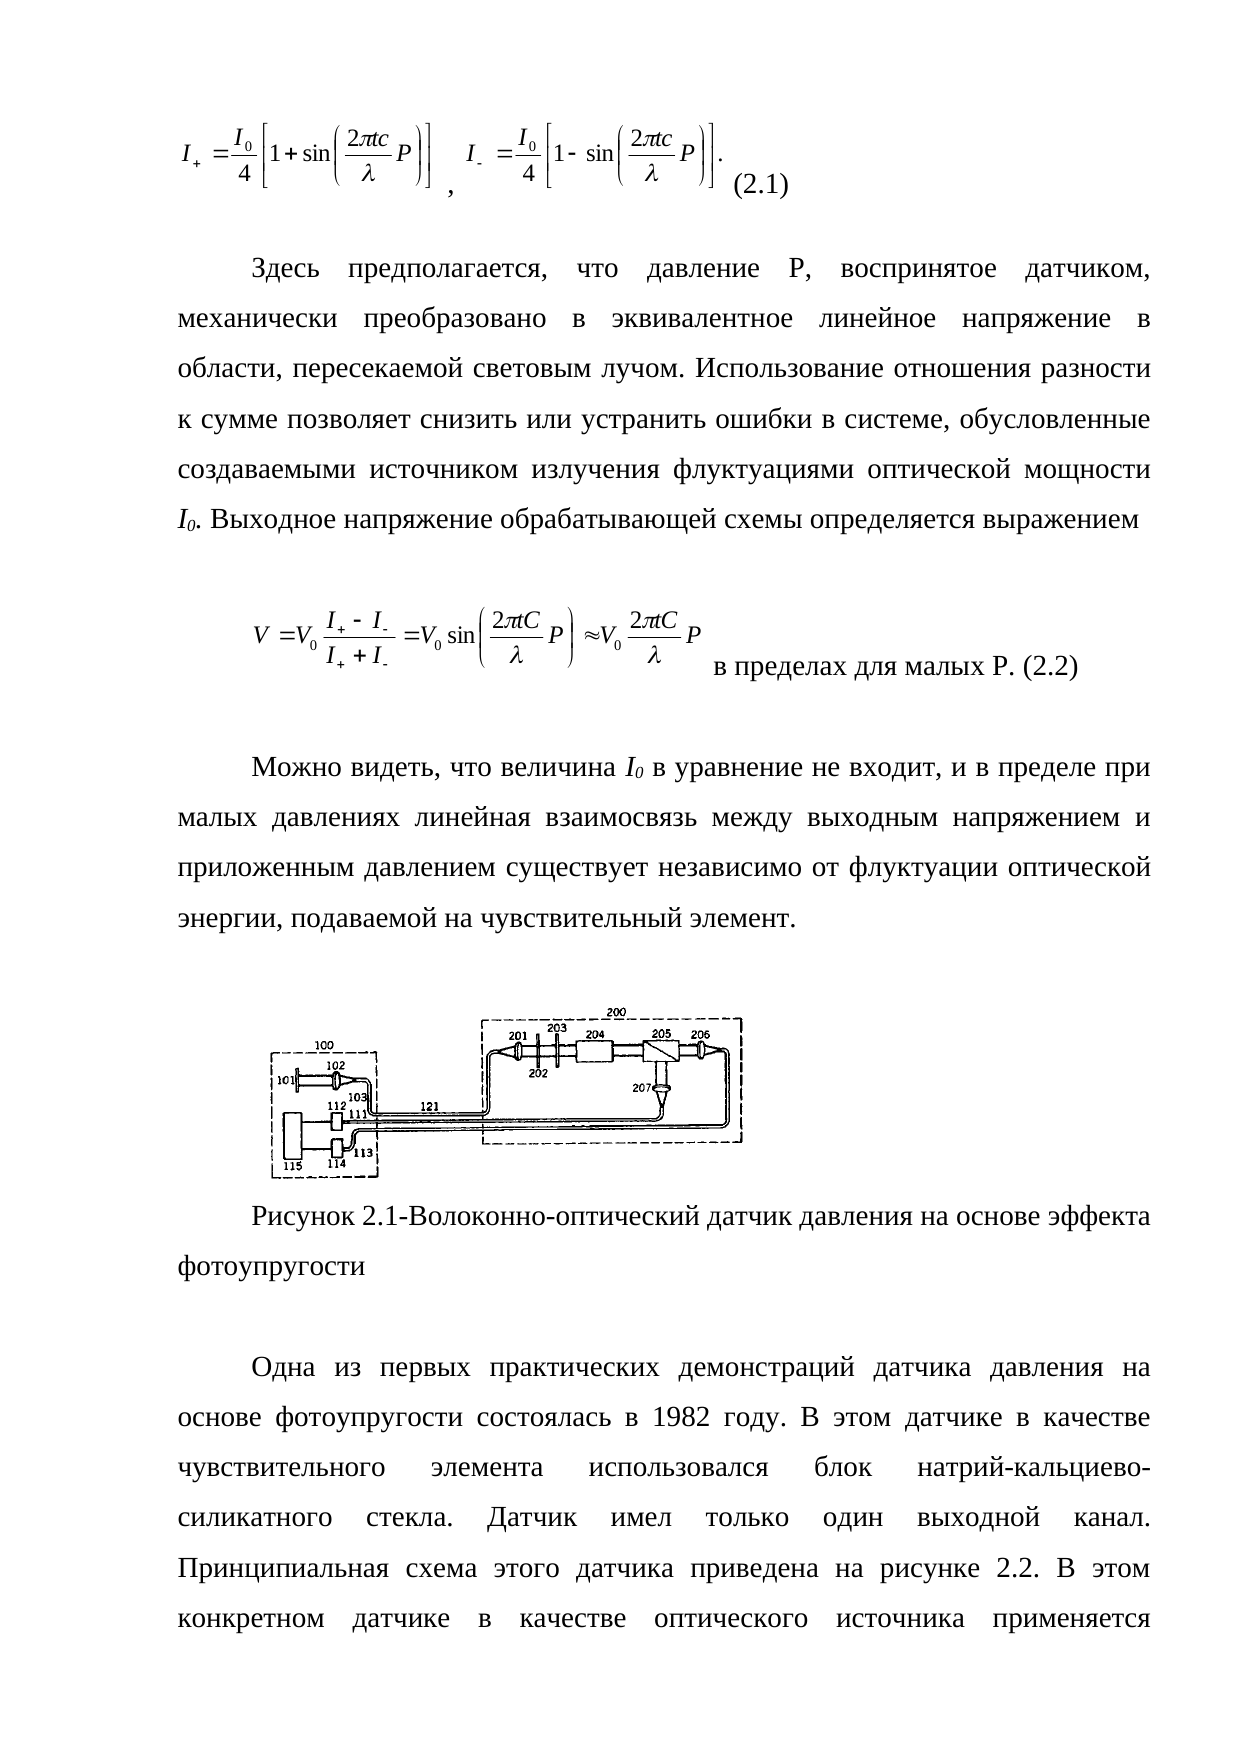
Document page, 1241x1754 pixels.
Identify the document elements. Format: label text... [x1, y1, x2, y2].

text Рисунок 2.1-Волоконно-оптический датчик давления на основе эффекта фотоупругости [177, 1198, 1152, 1282]
text в пределах для малых Р. (2.2) [177, 602, 1152, 682]
text Можно видеть, что величина I0 в уравнение не входит, и в пределе при малых давлениях линейная взаимосвязь между выходным напряжением и приложенным давлением существует независимо от флуктуации оптической энергии, подаваемой на чувствительный элемент. [177, 749, 1152, 933]
picture [251, 1000, 766, 1184]
text Здесь предполагается, что давление Р, воспринятое датчиком, механически преобразовано в эквивалентное линейное напряжение в области, пересекаемой световым лучом. Использование отношения разности к сумме позволяет снизить или устранить ошибки в системе, обусловленные создаваемыми источником излучения флуктуациями оптической мощности I0. Выходное напряжение обрабатывающей схемы определяется выражением [177, 250, 1152, 535]
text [177, 1349, 1152, 1634]
